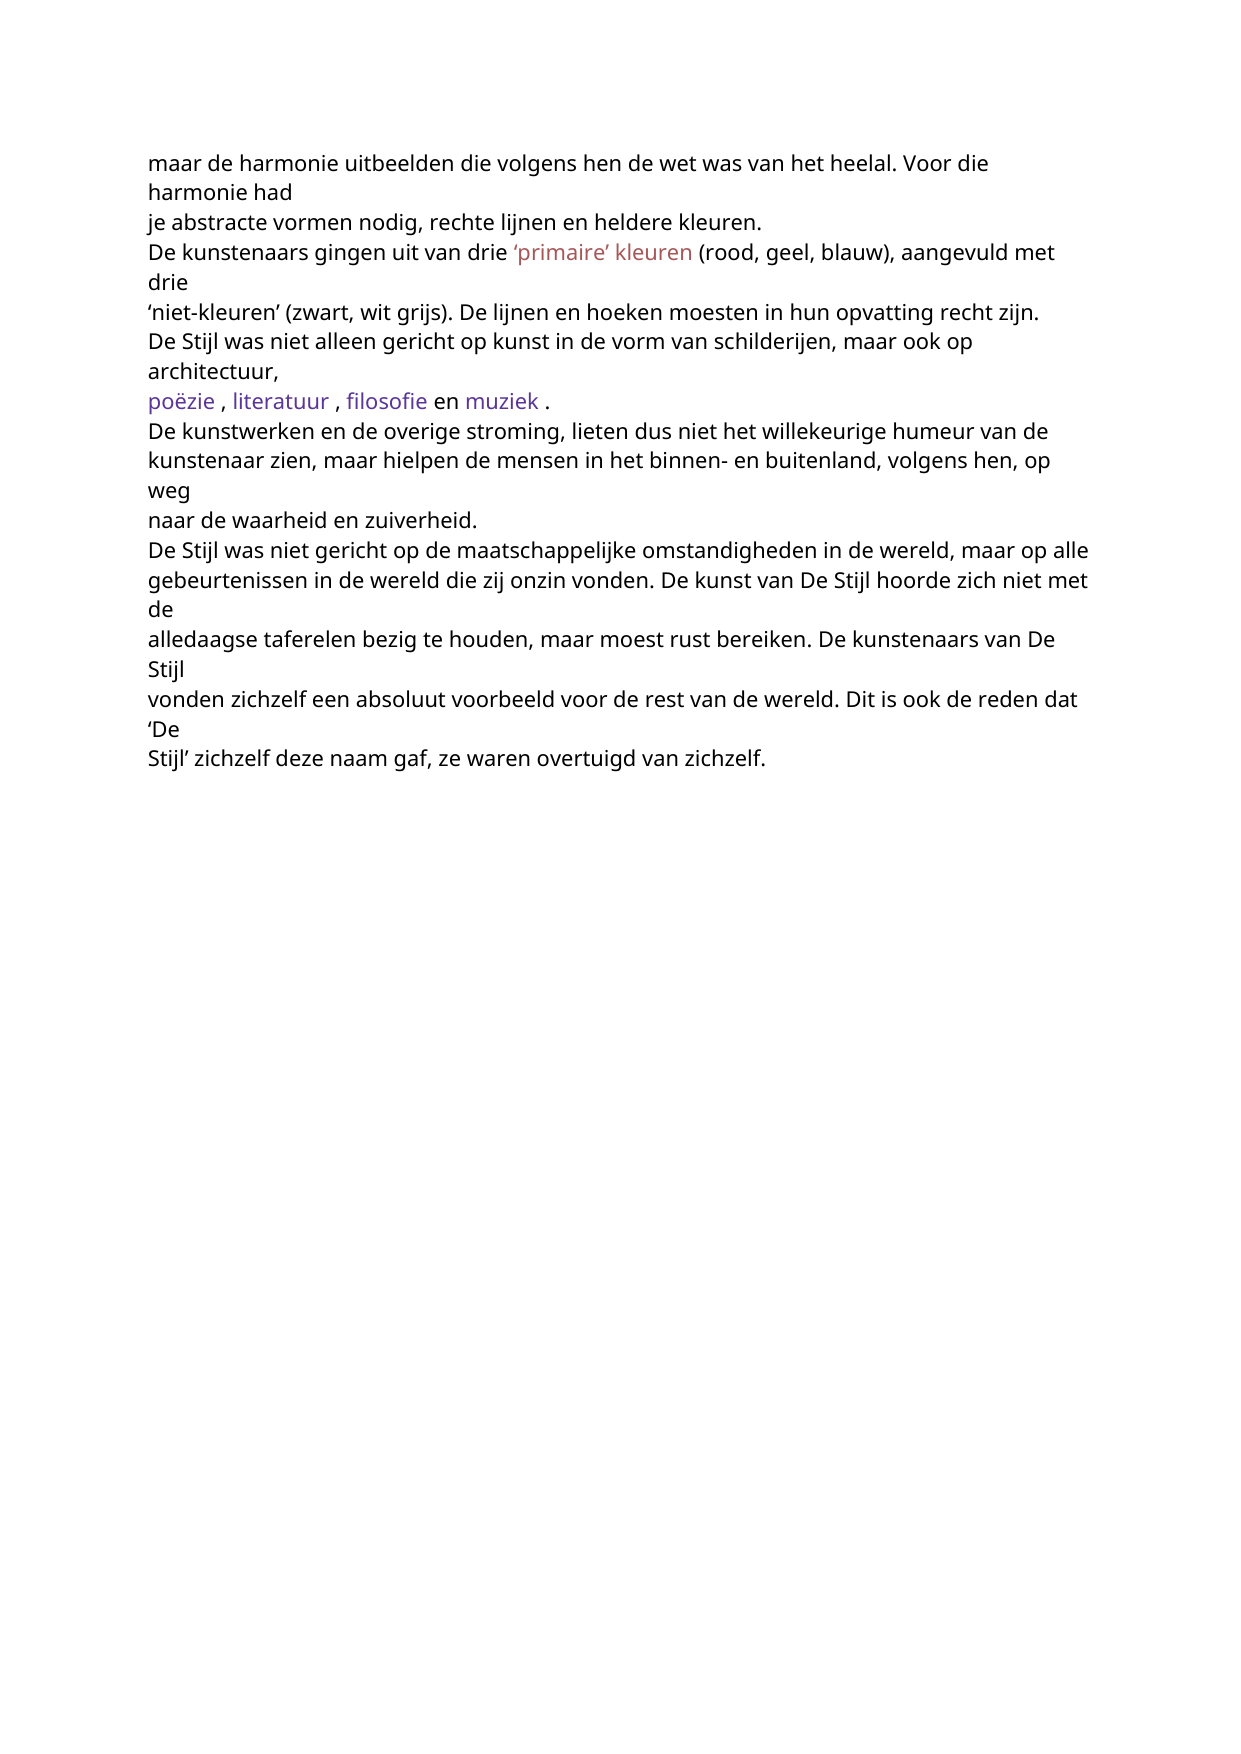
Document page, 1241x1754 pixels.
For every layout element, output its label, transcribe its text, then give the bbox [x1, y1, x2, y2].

text kunstenaar zien, maar hielpen de mensen in het binnen- en buitenland, volgens hen, op weg [148, 446, 1093, 505]
text naar de waarheid en zuiverheid. [148, 505, 1093, 535]
text gebeurtenissen in de wereld die zij onzin vonden. De kunst van De Stijl hoorde zich niet met de [148, 565, 1093, 624]
text alledaagse taferelen bezig te houden, maar moest rust bereiken. De kunstenaars van De Stijl [148, 624, 1093, 684]
text poëzie , literatuur , filosofie en muziek . [148, 386, 1093, 416]
text maar de harmonie uitbeelden die volgens hen de wet was van het heelal. Voor die harmonie had [148, 148, 1093, 207]
text De Stijl was niet alleen gericht op kunst in de vorm van schilderijen, maar ook op architectuur, [148, 326, 1093, 386]
text vonden zichzelf een absoluut voorbeeld voor de rest van de wereld. Dit is ook de reden dat ‘De [148, 684, 1093, 743]
text De Stijl was niet gericht op de maatschappelijke omstandigheden in de wereld, maar op alle [148, 535, 1093, 565]
text De kunstwerken en de overige stroming, lieten dus niet het willekeurige humeur van de [148, 416, 1093, 446]
text De kunstenaars gingen uit van drie ‘primaire’ kleuren (rood, geel, blauw), aangevuld met drie [148, 237, 1093, 297]
text ‘niet-kleuren’ (zwart, wit grijs). De lijnen en hoeken moesten in hun opvatting recht zijn. [148, 297, 1093, 326]
text je abstracte vormen nodig, rechte lijnen en heldere kleuren. [148, 207, 1093, 237]
text Stijl’ zichzelf deze naam gaf, ze waren overtuigd van zichzelf. [148, 743, 1093, 773]
